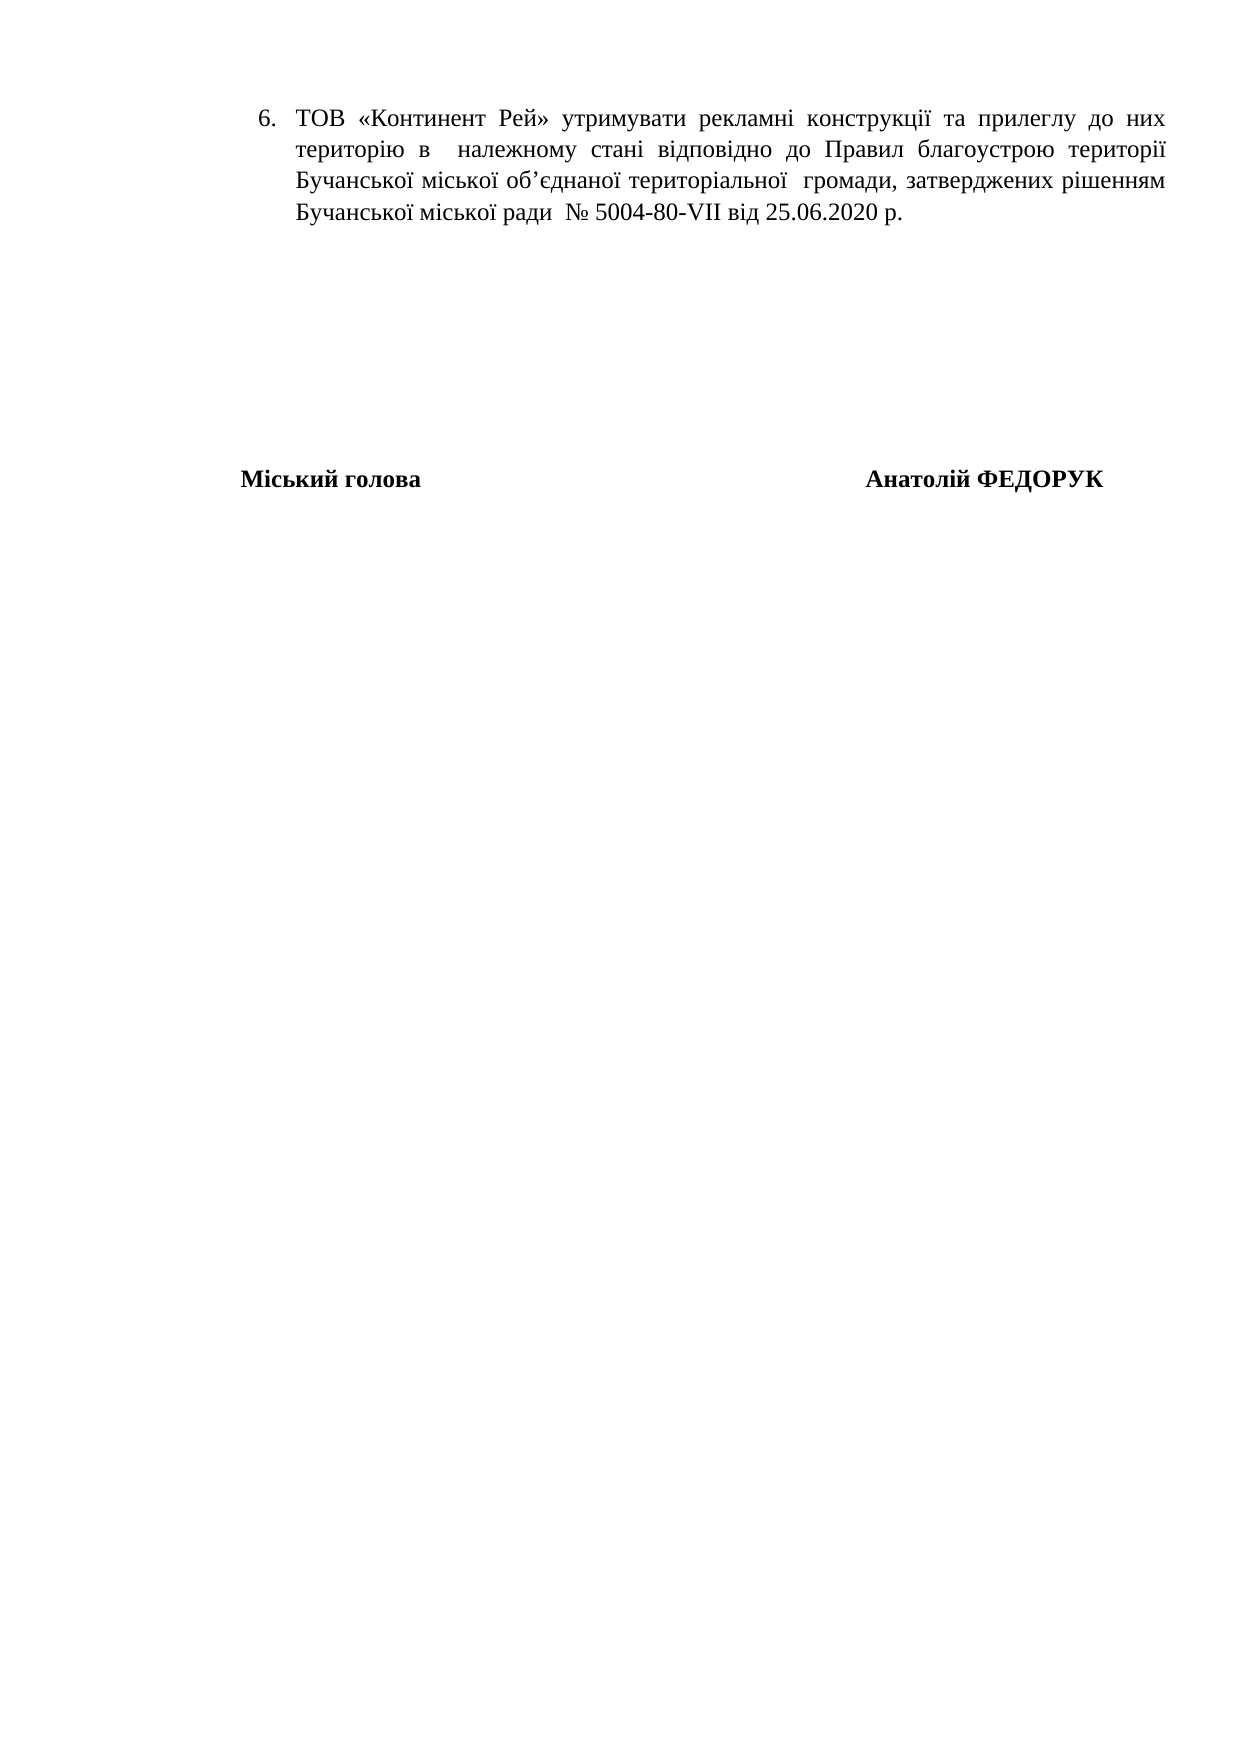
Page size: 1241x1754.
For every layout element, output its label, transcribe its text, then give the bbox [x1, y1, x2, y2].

list ТОВ «Континент Рей» утримувати рекламні конструкції та прилеглу до них територію в належному стані відповідно до Правил благоустрою території Бучанської міської об’єднаної територіальної громади, затверджених рішенням Бучанської міської ради № 5004-80-VII від 25.06.2020 р. [258, 103, 1167, 225]
text Міський голова Анатолій ФЕДОРУК [177, 464, 1167, 493]
